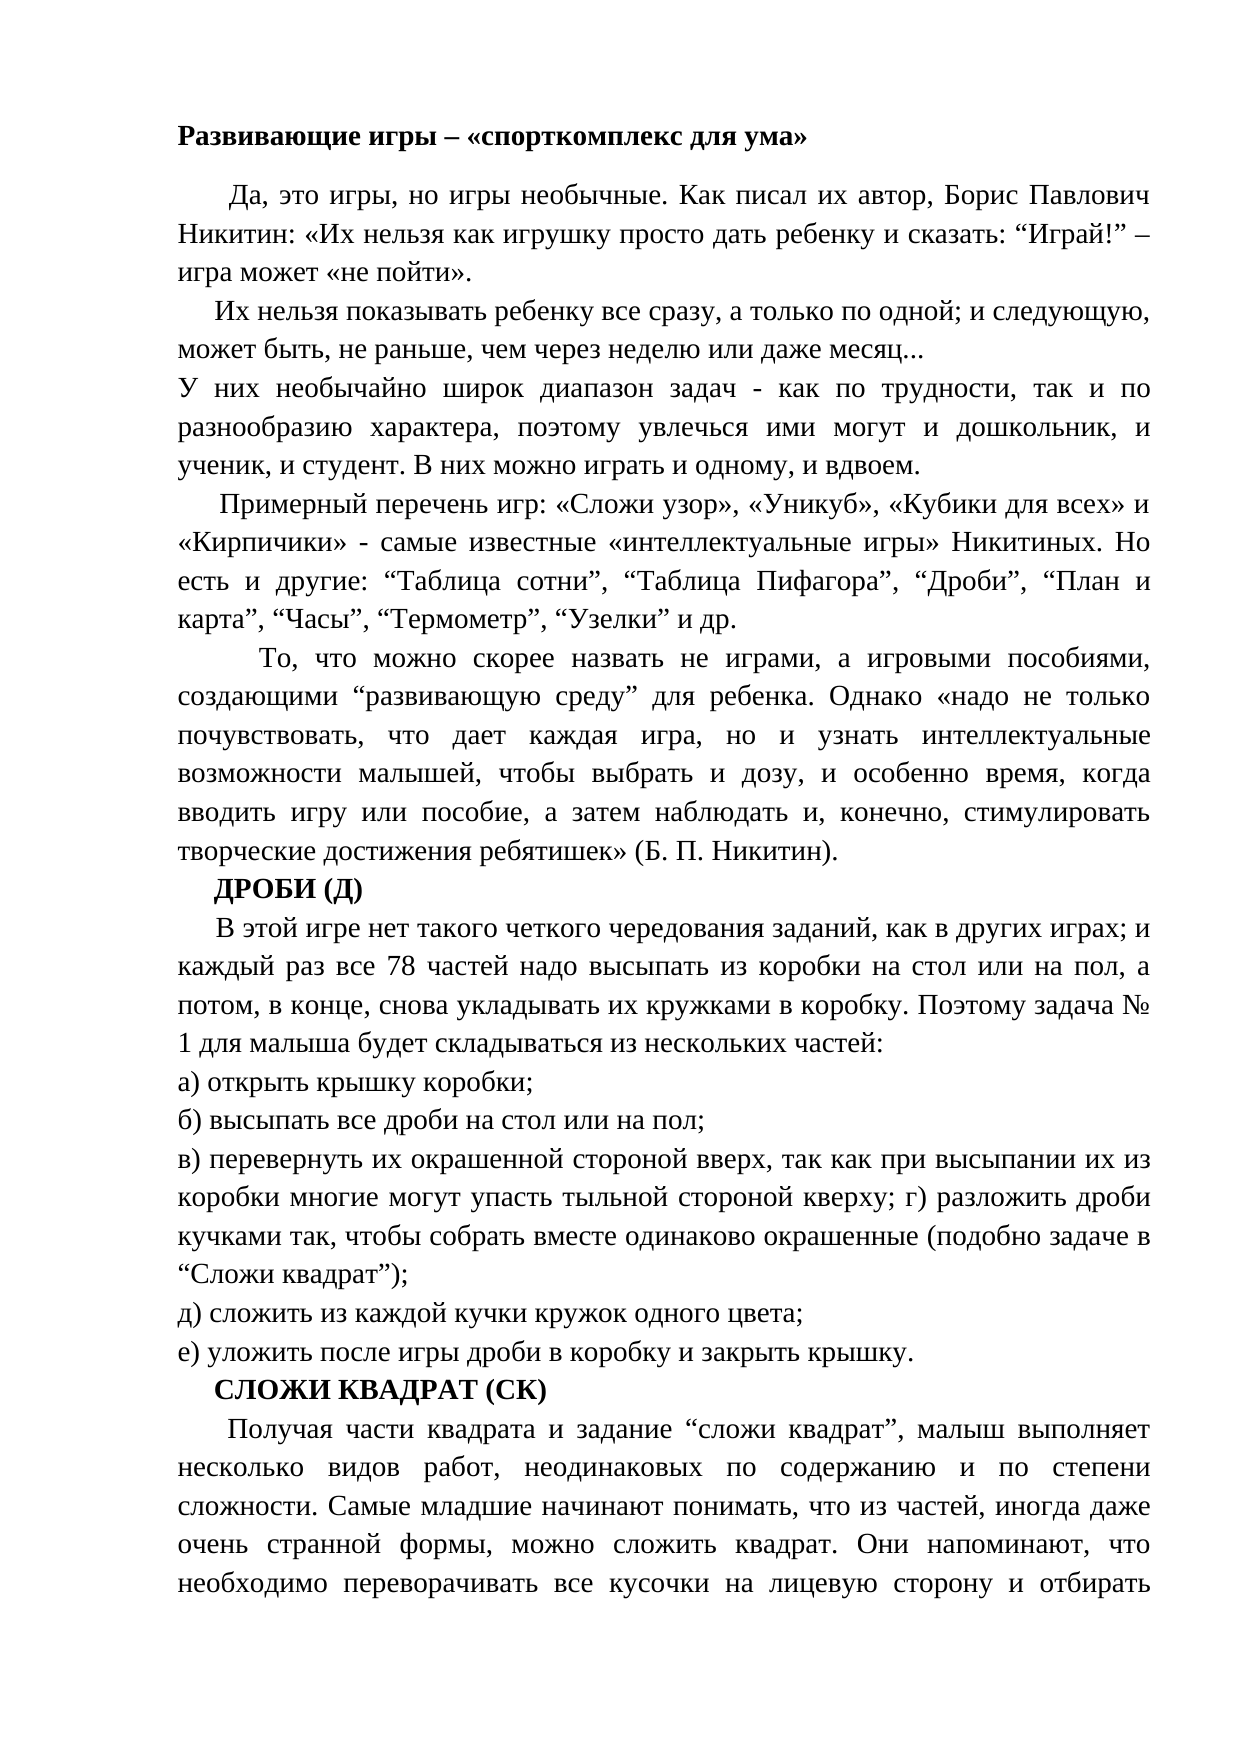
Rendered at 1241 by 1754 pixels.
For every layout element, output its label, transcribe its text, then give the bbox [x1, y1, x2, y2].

text д) сложить из каждой кучки кружок одного цвета; [177, 1295, 1152, 1329]
text в) перевернуть их окрашенной стороной вверх, так как при высыпании их из коробки многие могут упасть тыльной стороной кверху; г) разложить дроби кучками так, чтобы собрать вместе одинаково окрашенные (подобно задаче в “Сложи квадрат”); [177, 1141, 1152, 1290]
text Да, это игры, но игры необычные. Как писал их автор, Борис Павлович Никитин: «Их нельзя как игрушку просто дать ребенку и сказать: “Играй!” – игра может «не пойти». [177, 177, 1152, 288]
text У них необычайно широк диапазон задач - как по трудности, так и по разнообразию характера, поэтому увлечься ими могут и дошкольник, и ученик, и студент. В них можно играть и одному, и вдвоем. [177, 370, 1152, 481]
text СЛОЖИ КВАДРАТ (СК) [177, 1372, 1152, 1406]
text В этой игре нет такого четкого чередования заданий, как в других играх; и каждый раз все 78 частей надо высыпать из коробки на стол или на пол, а потом, в конце, снова укладывать их кружками в коробку. Поэтому задача № 1 для малыша будет складываться из нескольких частей: [177, 910, 1152, 1059]
text а) открыть крышку коробки; [177, 1064, 1152, 1097]
text Их нельзя показывать ребенку все сразу, а только по одной; и следующую, может быть, не раньше, чем через неделю или даже месяц... [177, 293, 1152, 365]
text Примерный перечень игр: «Сложи узор», «Уникуб», «Кубики для всех» и «Кирпичики» - самые известные «интеллектуальные игры» Никитиных. Но есть и другие: “Таблица сотни”, “Таблица Пифагора”, “Дроби”, “План и карта”, “Часы”, “Термометр”, “Узелки” и др. [177, 486, 1152, 635]
text Развивающие игры – «спорткомплекс для ума» [177, 118, 1152, 152]
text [177, 1411, 1152, 1598]
text е) уложить после игры дроби в коробку и закрыть крышку. [177, 1334, 1152, 1367]
text То, что можно скорее назвать не играми, а игровыми пособиями, создающими “развивающую среду” для ребенка. Однако «надо не только почувствовать, что дает каждая игра, но и узнать интеллектуальные возможности малышей, чтобы выбрать и дозу, и особенно время, когда вводить игру или пособие, а затем наблюдать и, конечно, стимулировать творческие достижения ребятишек» (Б. П. Никитин). [177, 640, 1152, 866]
text ДРОБИ (Д) [177, 871, 1152, 905]
text б) высыпать все дроби на стол или на пол; [177, 1102, 1152, 1136]
